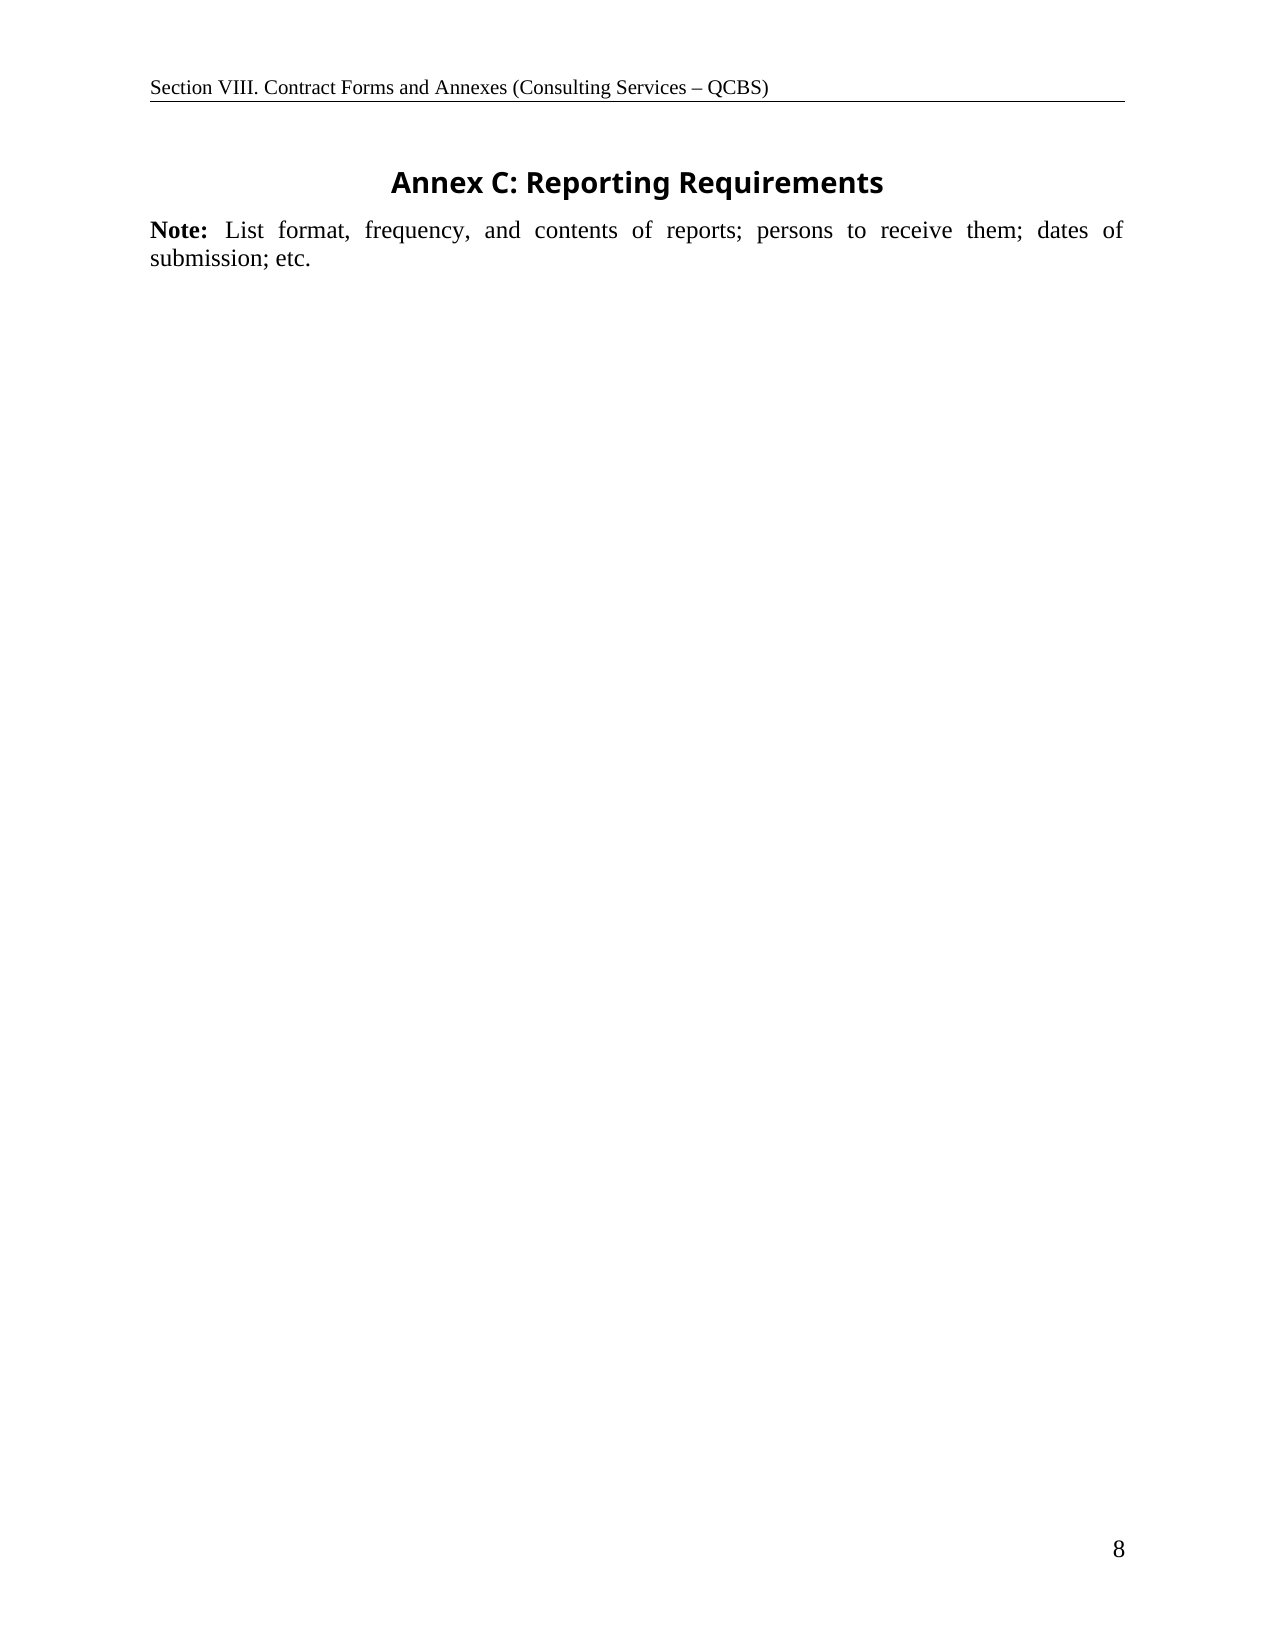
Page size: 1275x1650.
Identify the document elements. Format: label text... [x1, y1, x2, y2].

text Note: List format, frequency, and contents of reports; persons to receive them; dates of submission; etc. [150, 215, 1125, 272]
subtitle Annex C: Reporting Requirements [150, 162, 1125, 202]
